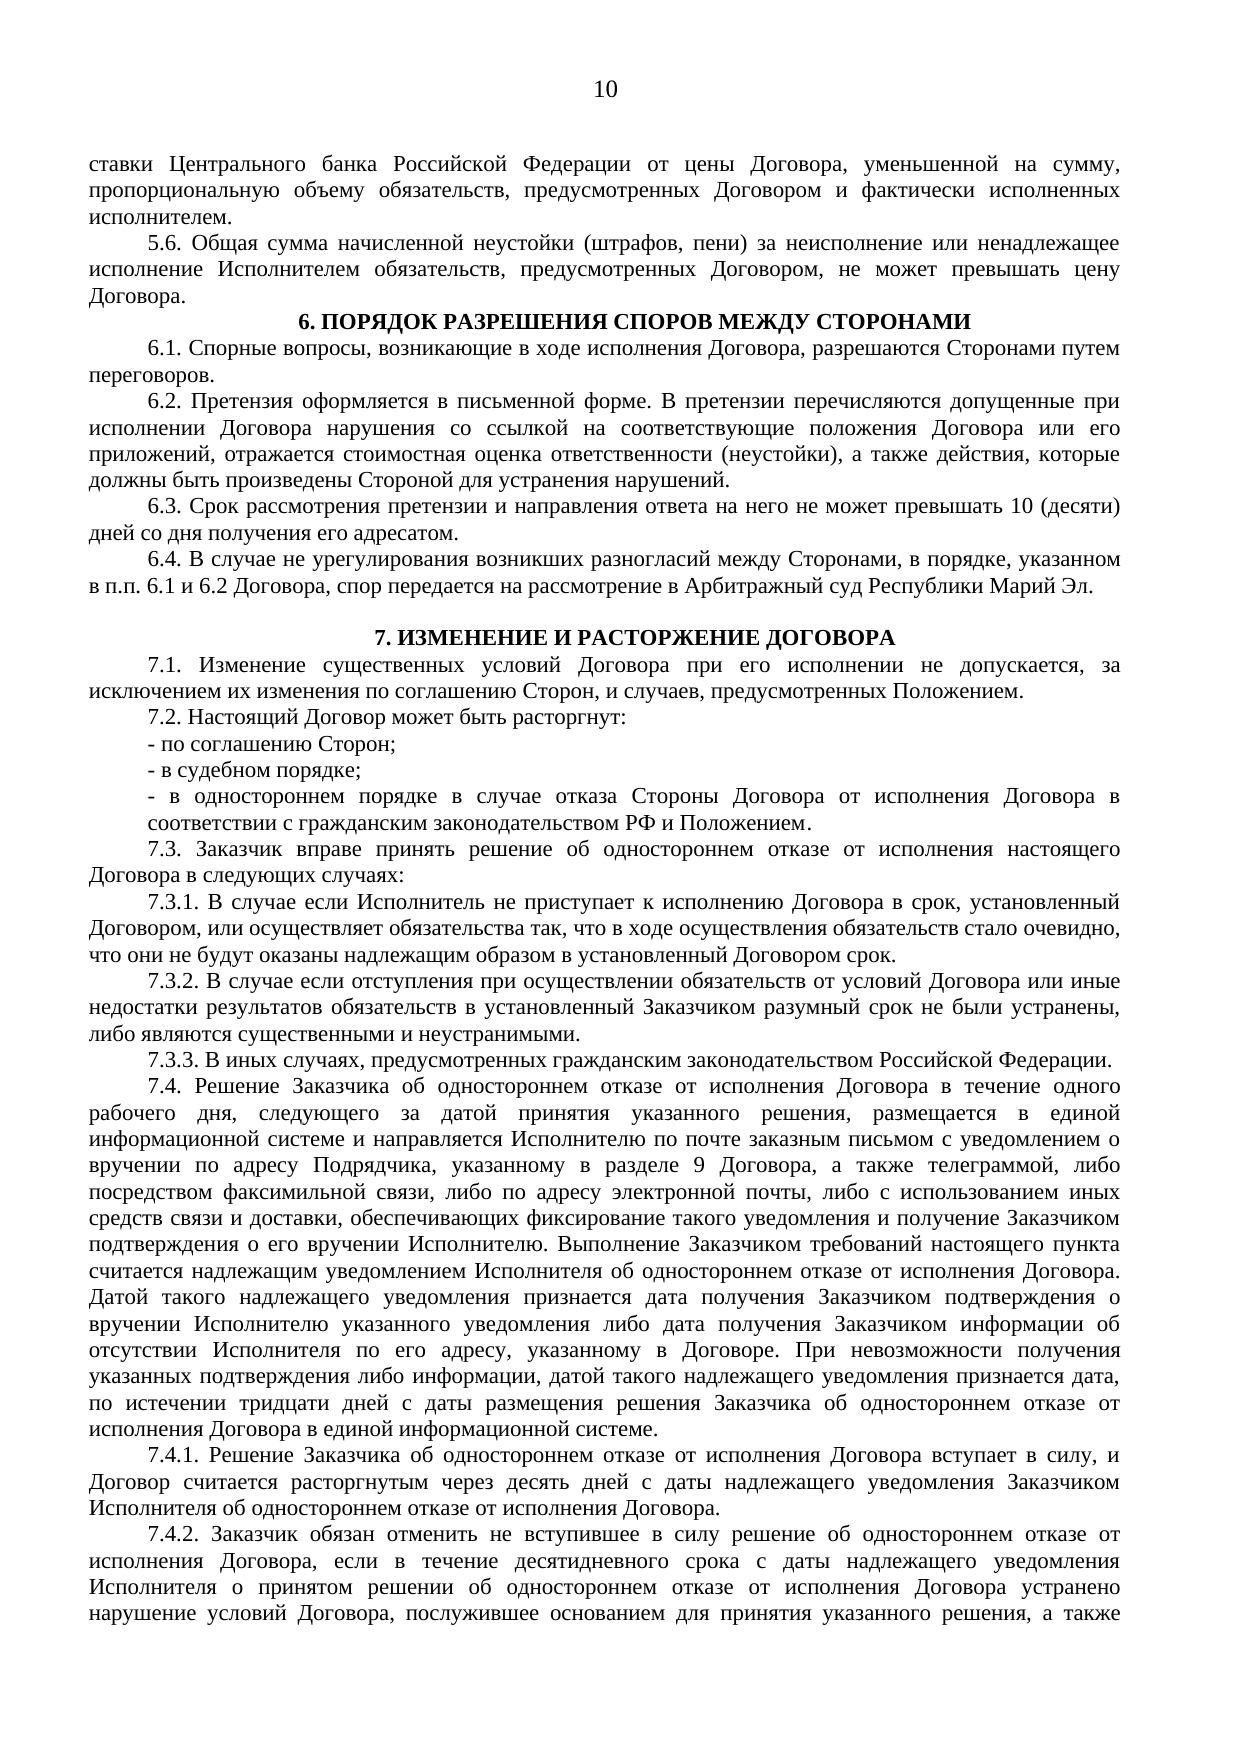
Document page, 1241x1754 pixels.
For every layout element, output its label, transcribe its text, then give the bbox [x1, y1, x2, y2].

text 6.4. В случае не урегулирования возникших разногласий между Сторонами, в порядке, указанном в п.п. 6.1 и 6.2 Договора, спор передается на рассмотрение в Арбитражный суд Республики Марий Эл. [88, 545, 1122, 598]
text 7.1. Изменение существенных условий Договора при его исполнении не допускается, за исключением их изменения по соглашению Сторон, и случаев, предусмотренных Положением. [88, 651, 1122, 703]
text 6.3. Срок рассмотрения претензии и направления ответа на него не может превышать 10 (десяти) дней со дня получения его адресатом. [88, 493, 1122, 545]
text 7.4.1. Решение Заказчика об одностороннем отказе от исполнения Договора вступает в силу, и Договор считается расторгнутым через десять дней с даты надлежащего уведомления Заказчиком Исполнителя об одностороннем отказе от исполнения Договора. [88, 1441, 1122, 1520]
text 7.4. Решение Заказчика об одностороннем отказе от исполнения Договора в течение одного рабочего дня, следующего за датой принятия указанного решения, размещается в единой информационной системе и направляется Исполнителю по почте заказным письмом с уведомлением о вручении по адресу Подрядчика, указанному в разделе 9 Договора, а также телеграммой, либо посредством факсимильной связи, либо по адресу электронной почты, либо с использованием иных средств связи и доставки, обеспечивающих фиксирование такого уведомления и получение Заказчиком подтверждения о его вручении Исполнителю. Выполнение Заказчиком требований настоящего пункта считается надлежащим уведомлением Исполнителя об одностороннем отказе от исполнения Договора. Датой такого надлежащего уведомления признается дата получения Заказчиком подтверждения о вручении Исполнителю указанного уведомления либо дата получения Заказчиком информации об отсутствии Исполнителя по его адресу, указанному в Договоре. При невозможности получения указанных подтверждения либо информации, датой такого надлежащего уведомления признается дата, по истечении тридцати дней с даты размещения решения Заказчика об одностороннем отказе от исполнения Договора в единой информационной системе. [88, 1072, 1122, 1441]
text 6.1. Спорные вопросы, возникающие в ходе исполнения Договора, разрешаются Сторонами путем переговоров. [88, 334, 1122, 387]
text 6. ПОРЯДОК РАЗРЕШЕНИЯ СПОРОВ МЕЖДУ СТОРОНАМИ [88, 308, 1122, 334]
text - в одностороннем порядке в случае отказа Стороны Договора от исполнения Договора в соответствии с гражданским законодательством РФ и Положением. [147, 782, 1122, 835]
text 7.2. Настоящий Договор может быть расторгнут: [88, 703, 1122, 730]
text 7.3.2. В случае если отступления при осуществлении обязательств от условий Договора или иные недостатки результатов обязательств в установленный Заказчиком разумный срок не были устранены, либо являются существенными и неустранимыми. [88, 967, 1122, 1046]
text 6.2. Претензия оформляется в письменной форме. В претензии перечисляются допущенные при исполнении Договора нарушения со ссылкой на соответствующие положения Договора или его приложений, отражается стоимостная оценка ответственности (неустойки), а также действия, которые должны быть произведены Стороной для устранения нарушений. [88, 387, 1122, 493]
text 7.3.3. В иных случаях, предусмотренных гражданским законодательством Российской Федерации. [88, 1046, 1122, 1072]
text - по соглашению Сторон; [147, 730, 1122, 756]
text - в судебном порядке; [147, 756, 1122, 782]
text 5.6. Общая сумма начисленной неустойки (штрафов, пени) за неисполнение или ненадлежащее исполнение Исполнителем обязательств, предусмотренных Договором, не может превышать цену Договора. [88, 229, 1122, 308]
text 7.3.1. В случае если Исполнитель не приступает к исполнению Договора в срок, установленный Договором, или осуществляет обязательства так, что в ходе осуществления обязательств стало очевидно, что они не будут оказаны надлежащим образом в установленный Договором срок. [88, 888, 1122, 967]
text 7. ИЗМЕНЕНИЕ И РАСТОРЖЕНИЕ ДОГОВОРА [88, 624, 1122, 651]
text 7.3. Заказчик вправе принять решение об одностороннем отказе от исполнения настоящего Договора в следующих случаях: [88, 835, 1122, 888]
